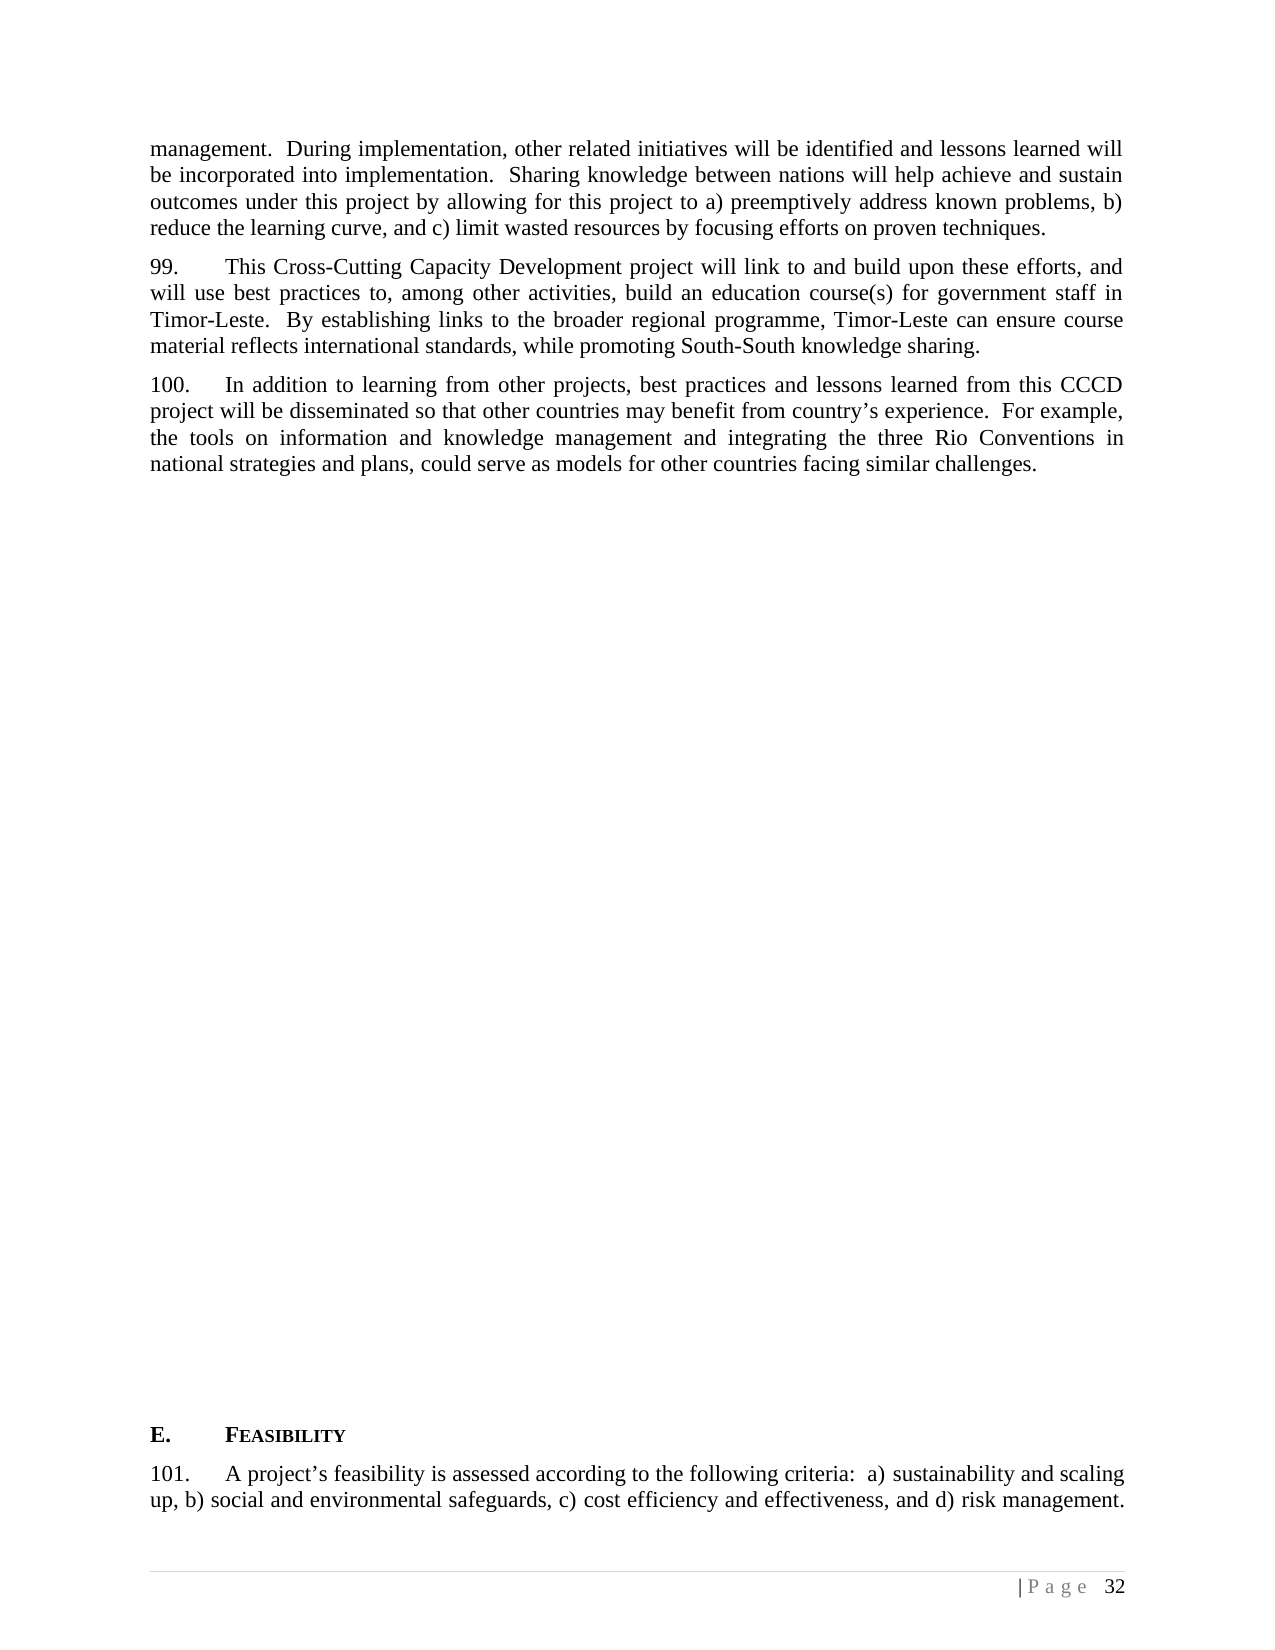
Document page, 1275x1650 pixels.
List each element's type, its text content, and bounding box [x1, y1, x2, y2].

subtitle E. Feasibility [150, 1421, 1125, 1448]
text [150, 1460, 1125, 1513]
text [150, 135, 1125, 240]
text In addition to learning from other projects, best practices and lessons learned from this CCCD project will be disseminated so that other countries may benefit from country’s experience. For example, the tools on information and knowledge management and integrating the three Rio Conventions in national strategies and plans, could serve as models for other countries facing similar challenges. [150, 371, 1125, 476]
text This Cross-Cutting Capacity Development project will link to and build upon these efforts, and will use best practices to, among other activities, build an education course(s) for government staff in Timor-Leste. By establishing links to the broader regional programme, Timor-Leste can ensure course material reflects international standards, while promoting South-South knowledge sharing. [150, 253, 1125, 358]
